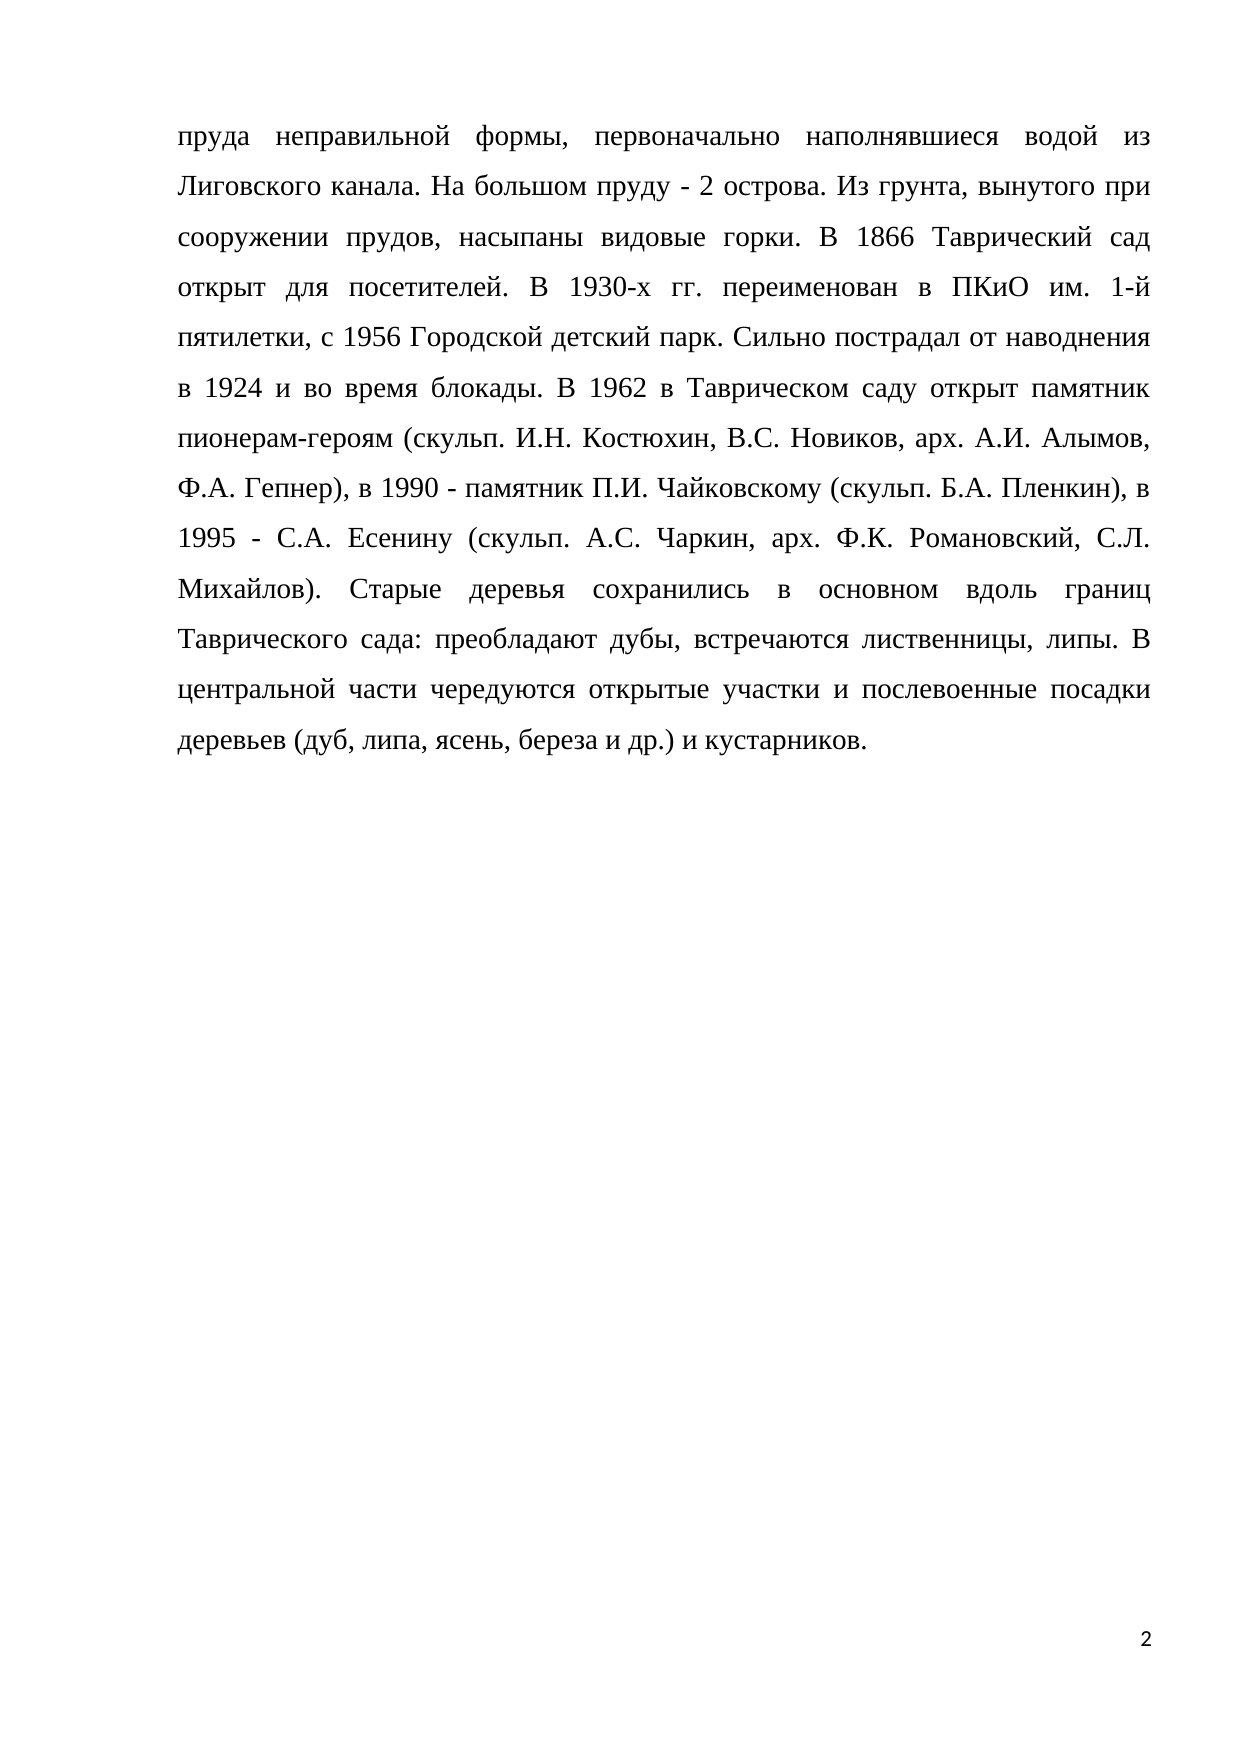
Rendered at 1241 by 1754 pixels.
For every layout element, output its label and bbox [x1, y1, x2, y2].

text [177, 118, 1152, 755]
